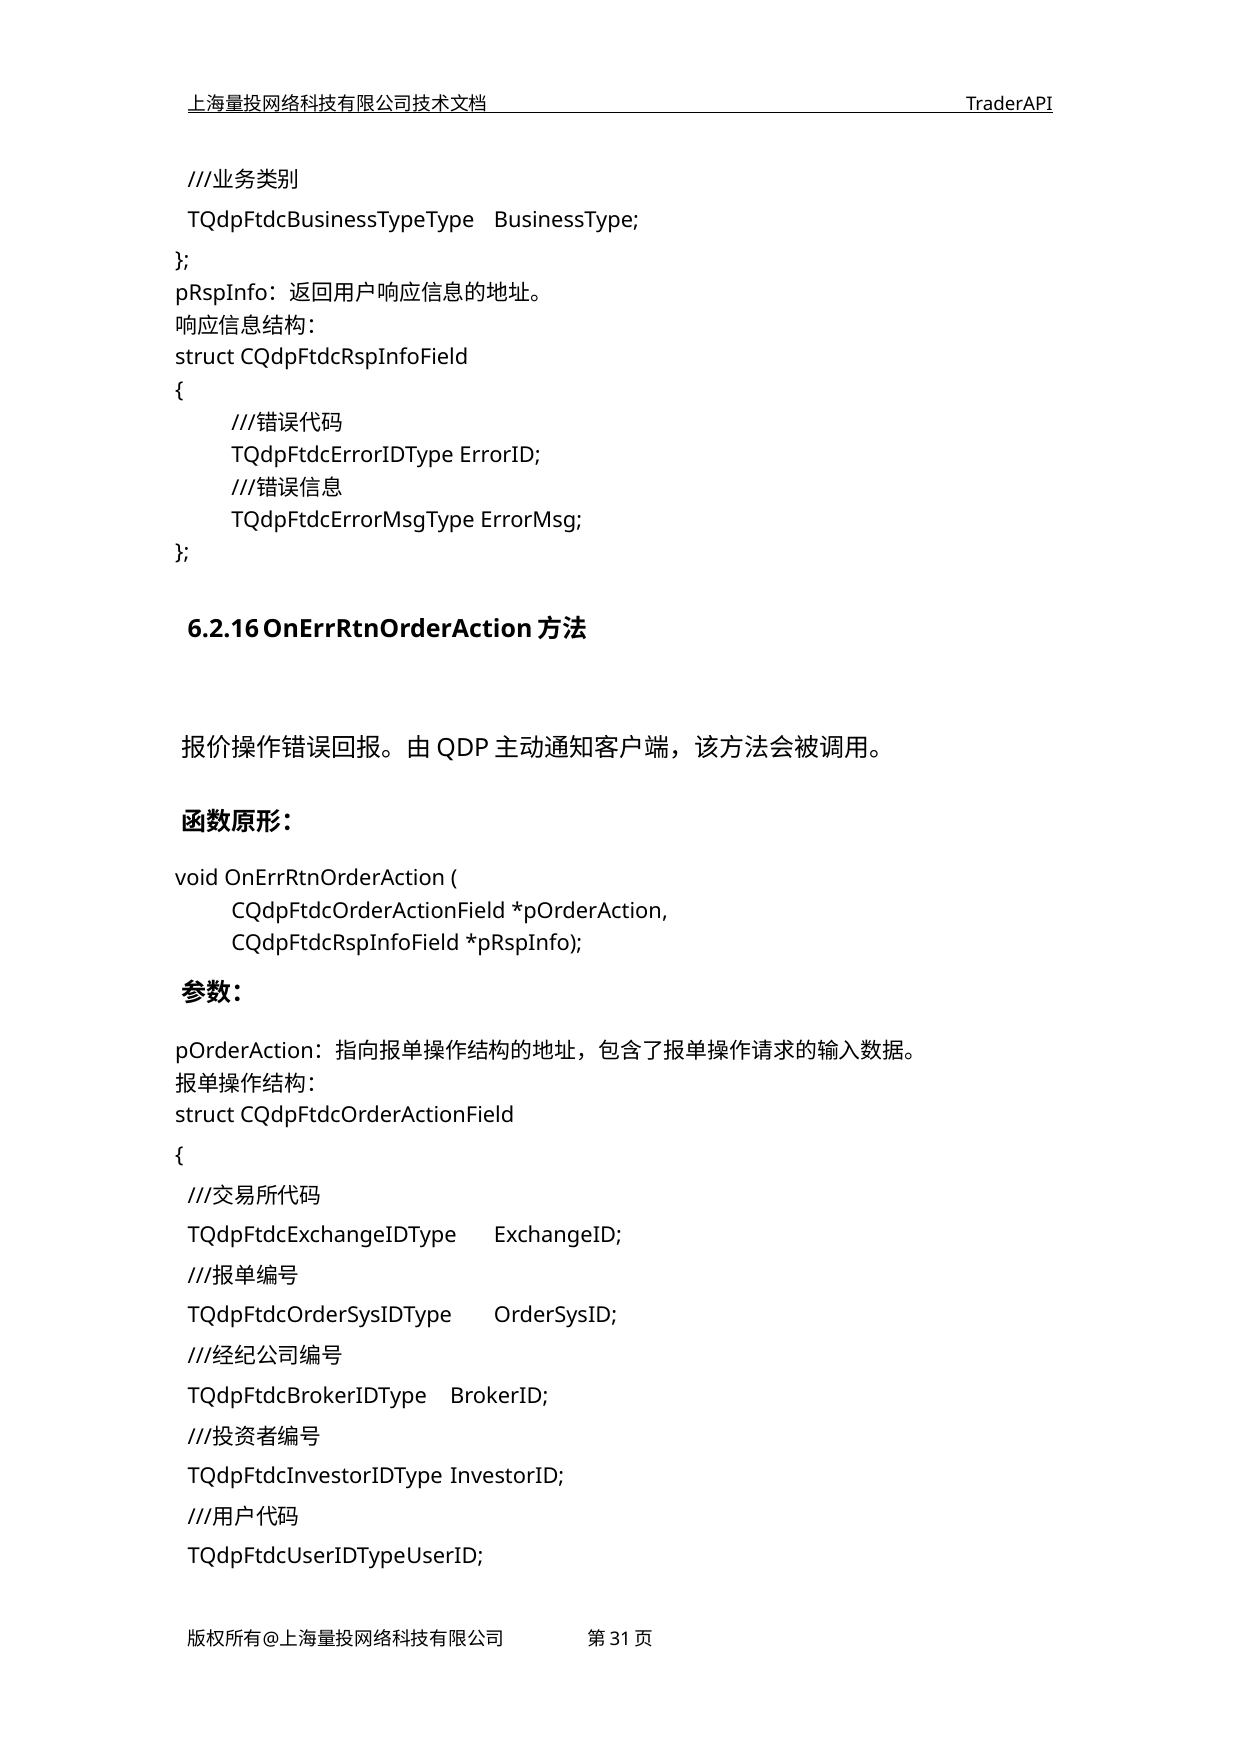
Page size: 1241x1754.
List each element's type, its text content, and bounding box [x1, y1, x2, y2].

text { [131, 1137, 1087, 1170]
text TQdpFtdcInvestorIDType InvestorID; [131, 1459, 1087, 1491]
text TQdpFtdcUserIDType UserID; [131, 1539, 1087, 1572]
text 报价操作错误回报。由QDP主动通知客户端，该方法会被调用。 [131, 713, 1087, 778]
text ///错误代码 [187, 405, 1087, 437]
text TQdpFtdcBusinessTypeType BusinessType; [131, 202, 1087, 235]
text struct CQdpFtdcRspInfoField [131, 340, 1087, 372]
text TQdpFtdcOrderSysIDType OrderSysID; [131, 1298, 1087, 1331]
text 响应信息结构： [131, 307, 1087, 340]
text TQdpFtdcExchangeIDType ExchangeID; [131, 1218, 1087, 1250]
text ///业务类别 [131, 162, 1087, 194]
text 函数原形： [131, 787, 1087, 852]
text ///经纪公司编号 [131, 1338, 1087, 1371]
text ///投资者编号 [131, 1418, 1087, 1451]
text CQdpFtdcOrderActionField *pOrderAction, [187, 893, 1087, 926]
text TQdpFtdcBrokerIDType BrokerID; [131, 1378, 1087, 1411]
text pRspInfo：返回用户响应信息的地址。 [131, 275, 1087, 307]
text 参数： [131, 958, 1087, 1023]
text void OnErrRtnOrderAction ( [131, 861, 1087, 893]
subtitle OnErrRtnOrderAction方法 [187, 594, 1053, 659]
text CQdpFtdcRspInfoField *pRspInfo); [187, 926, 1087, 958]
text ///用户代码 [131, 1499, 1087, 1531]
text }; [131, 535, 1087, 567]
text TQdpFtdcErrorMsgType ErrorMsg; [187, 502, 1087, 535]
text TQdpFtdcErrorIDType ErrorID; [187, 437, 1087, 470]
text struct CQdpFtdcOrderActionField [131, 1098, 1087, 1130]
text ///交易所代码 [131, 1177, 1087, 1210]
text { [131, 372, 1087, 405]
text ///错误信息 [187, 470, 1087, 502]
text ///报单编号 [131, 1258, 1087, 1290]
text pOrderAction：指向报单操作结构的地址，包含了报单操作请求的输入数据。 [131, 1033, 1087, 1065]
text }; [131, 242, 1087, 275]
text 报单操作结构： [131, 1065, 1087, 1098]
